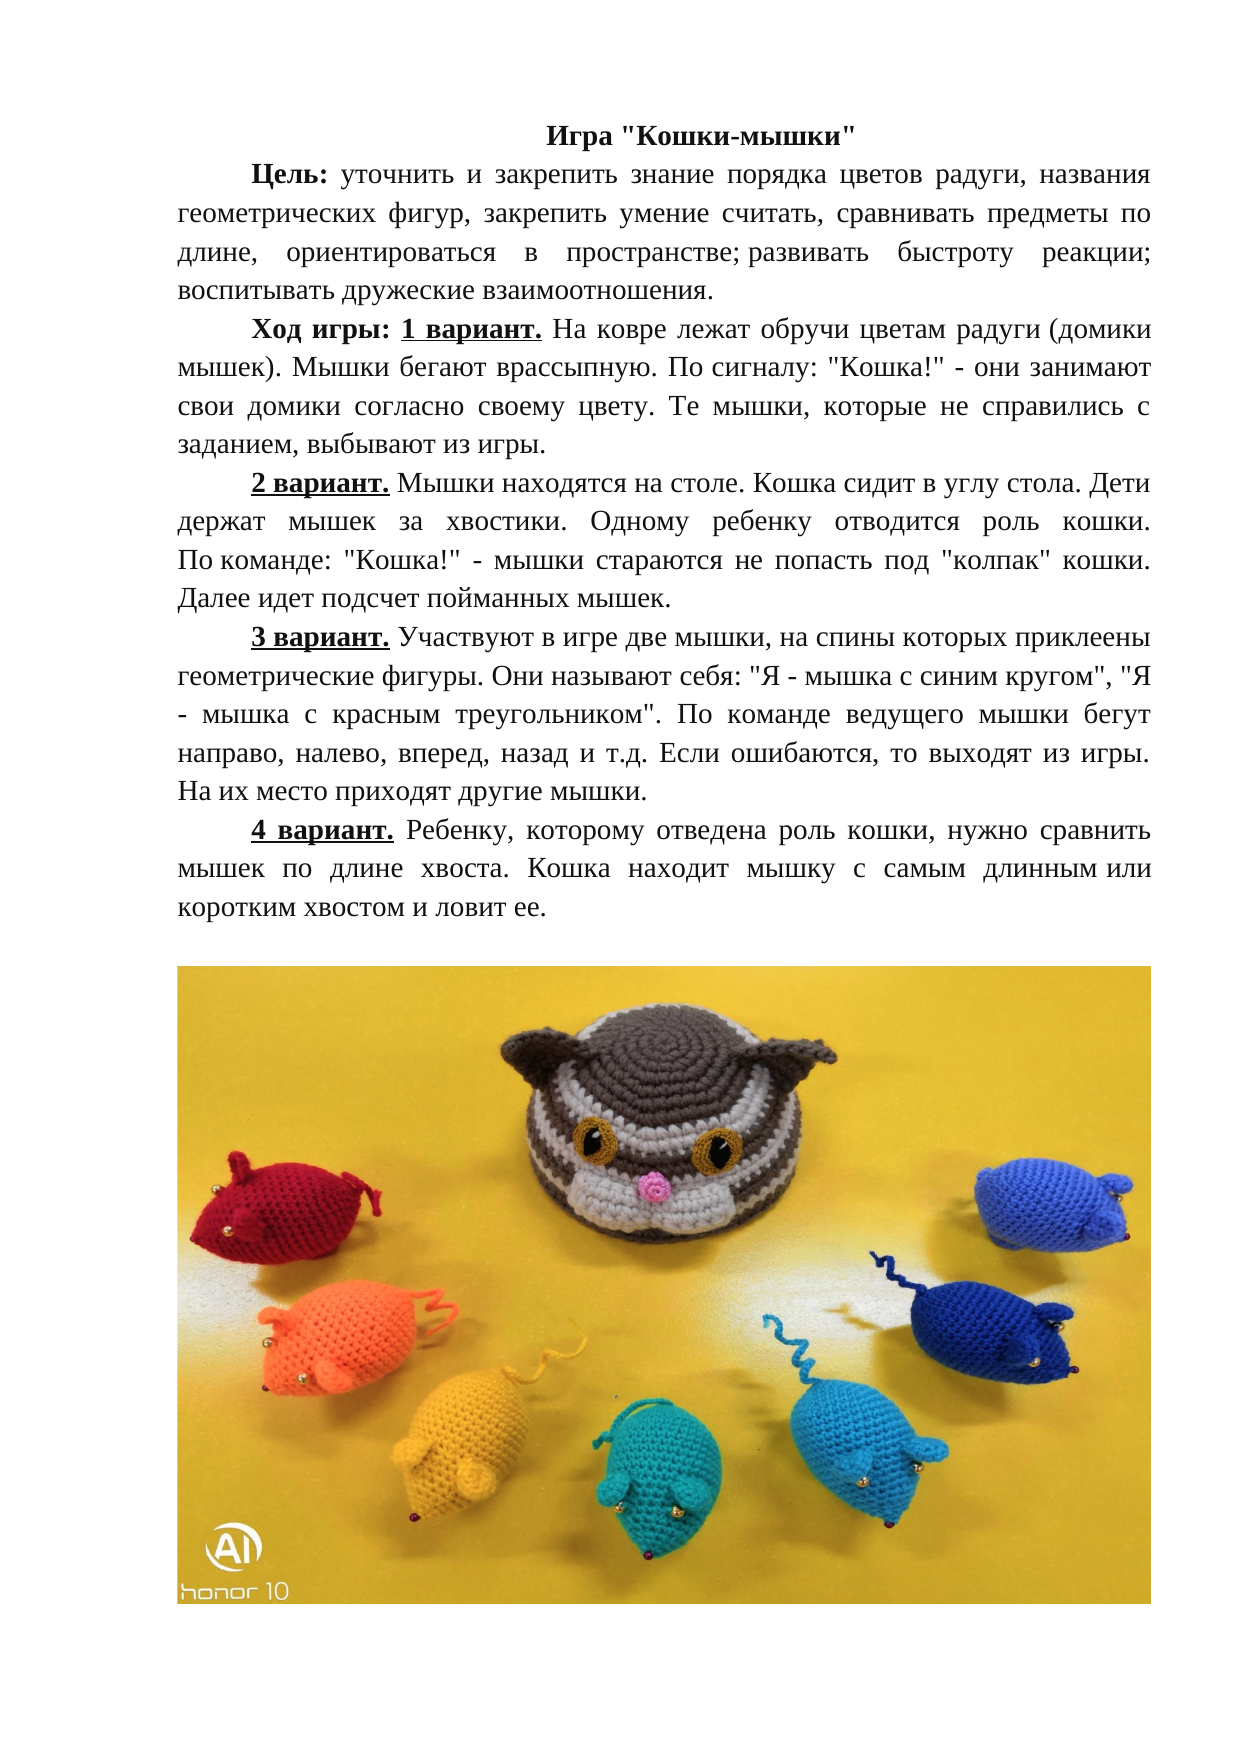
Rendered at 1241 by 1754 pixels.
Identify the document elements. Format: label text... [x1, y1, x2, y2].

text 4 вариант. Ребенку, которому отведена роль кошки, нужно сравнить мышек по длине хвоста. Кошка находит мышку с самым длинным или коротким хвостом и ловит ее. [177, 812, 1152, 922]
text 2 вариант. Мышки находятся на столе. Кошка сидит в углу стола. Дети держат мышек за хвостики. Одному ребенку отводится роль кошки. По команде: "Кошка!" - мышки стараются не попасть под "колпак" кошки. Далее идет подсчет пойманных мышек. [177, 465, 1152, 614]
text Игра "Кошки-мышки" [177, 118, 1152, 152]
text Цель: уточнить и закрепить знание порядка цветов радуги, названия геометрических фигур, закрепить умение считать, сравнивать предметы по длине, ориентироваться в пространстве; развивать быстроту реакции; воспитывать дружеские взаимоотношения. [177, 157, 1152, 306]
text Ход игры: 1 вариант. На ковре лежат обручи цветам радуги (домики мышек). Мышки бегают врассыпную. По сигналу: "Кошка!" - они занимают свои домики согласно своему цвету. Те мышки, которые не справились с заданием, выбывают из игры. [177, 311, 1152, 460]
picture [177, 966, 1151, 1604]
text 3 вариант. Участвуют в игре две мышки, на спины которых приклеены геометрические фигуры. Они называют себя: "Я - мышка с синим кругом", "Я - мышка с красным треугольником". По команде ведущего мышки бегут направо, налево, вперед, назад и т.д. Если ошибаются, то выходят из игры. На их место приходят другие мышки. [177, 619, 1152, 807]
